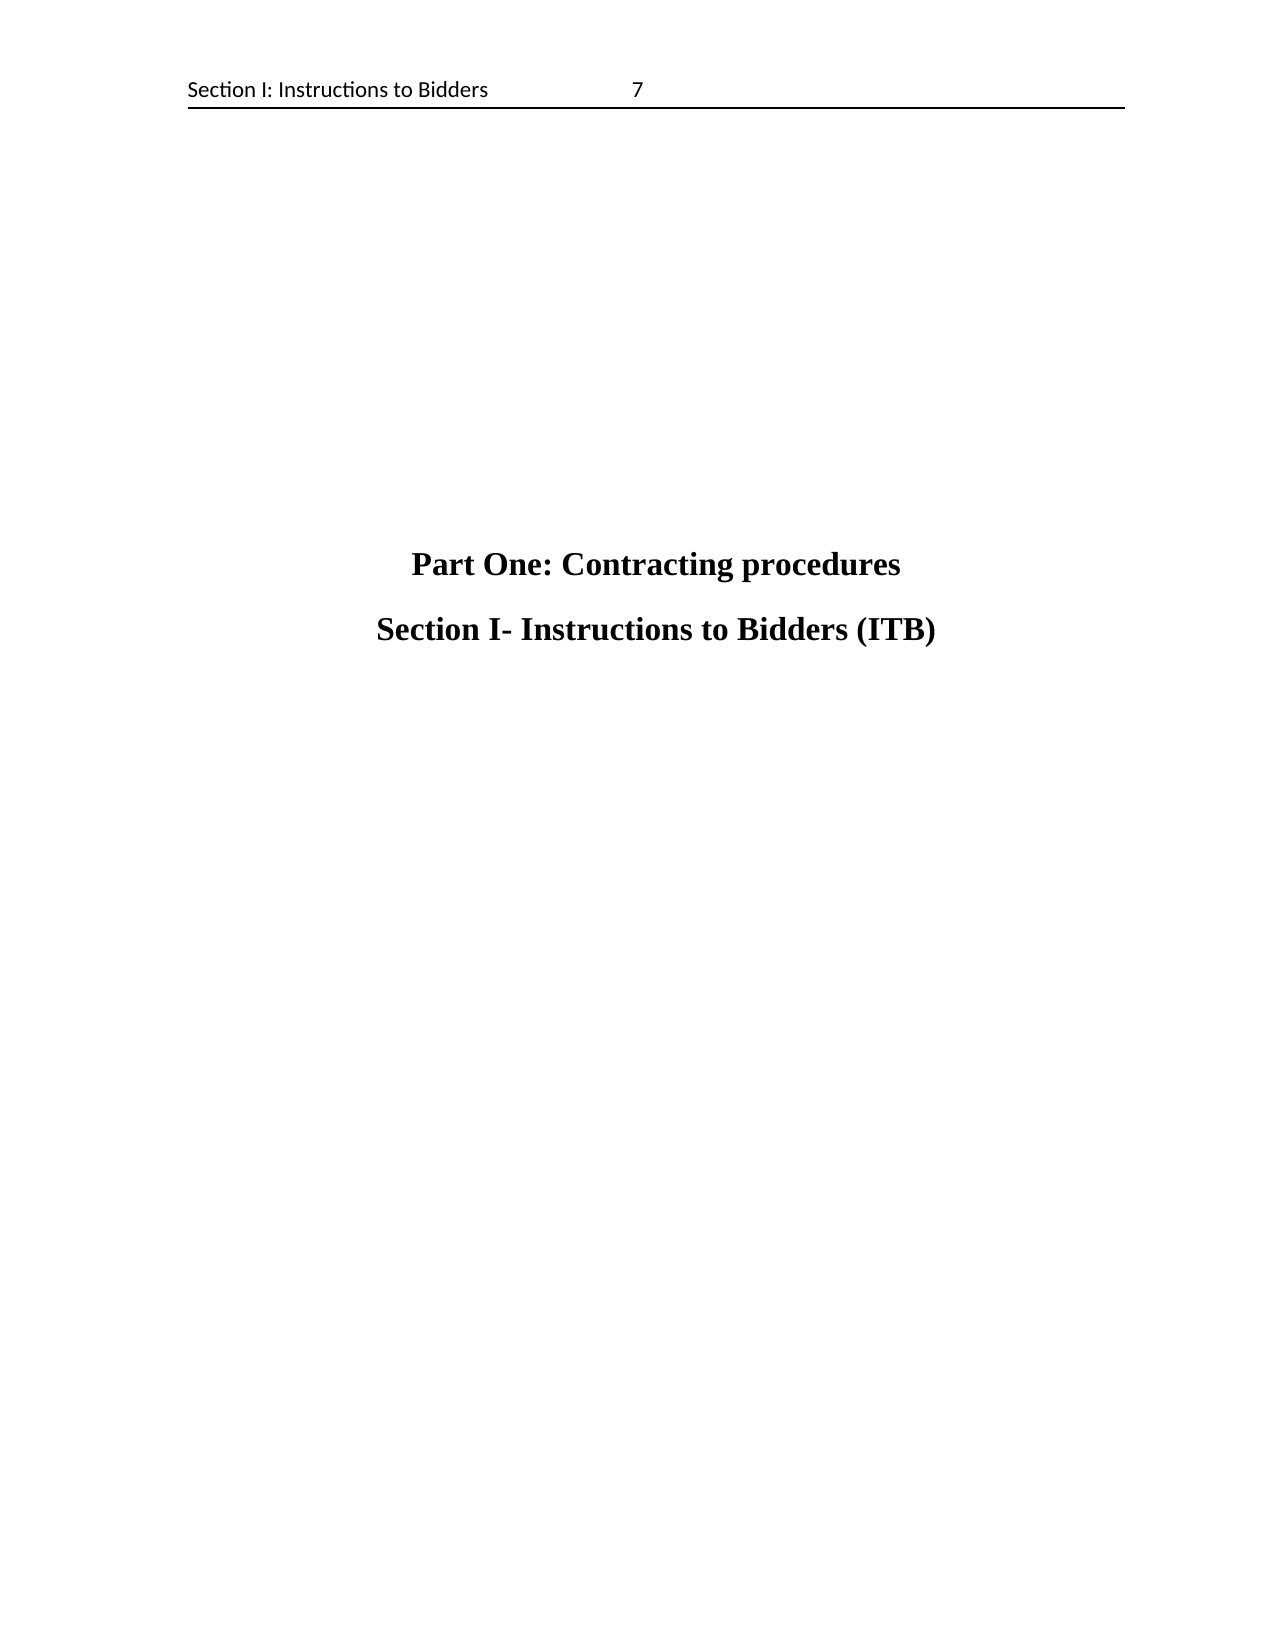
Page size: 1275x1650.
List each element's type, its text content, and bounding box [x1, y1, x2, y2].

text Section I- Instructions to Bidders (ITB) [187, 609, 1125, 647]
text Part One: Contracting procedures [187, 544, 1125, 582]
